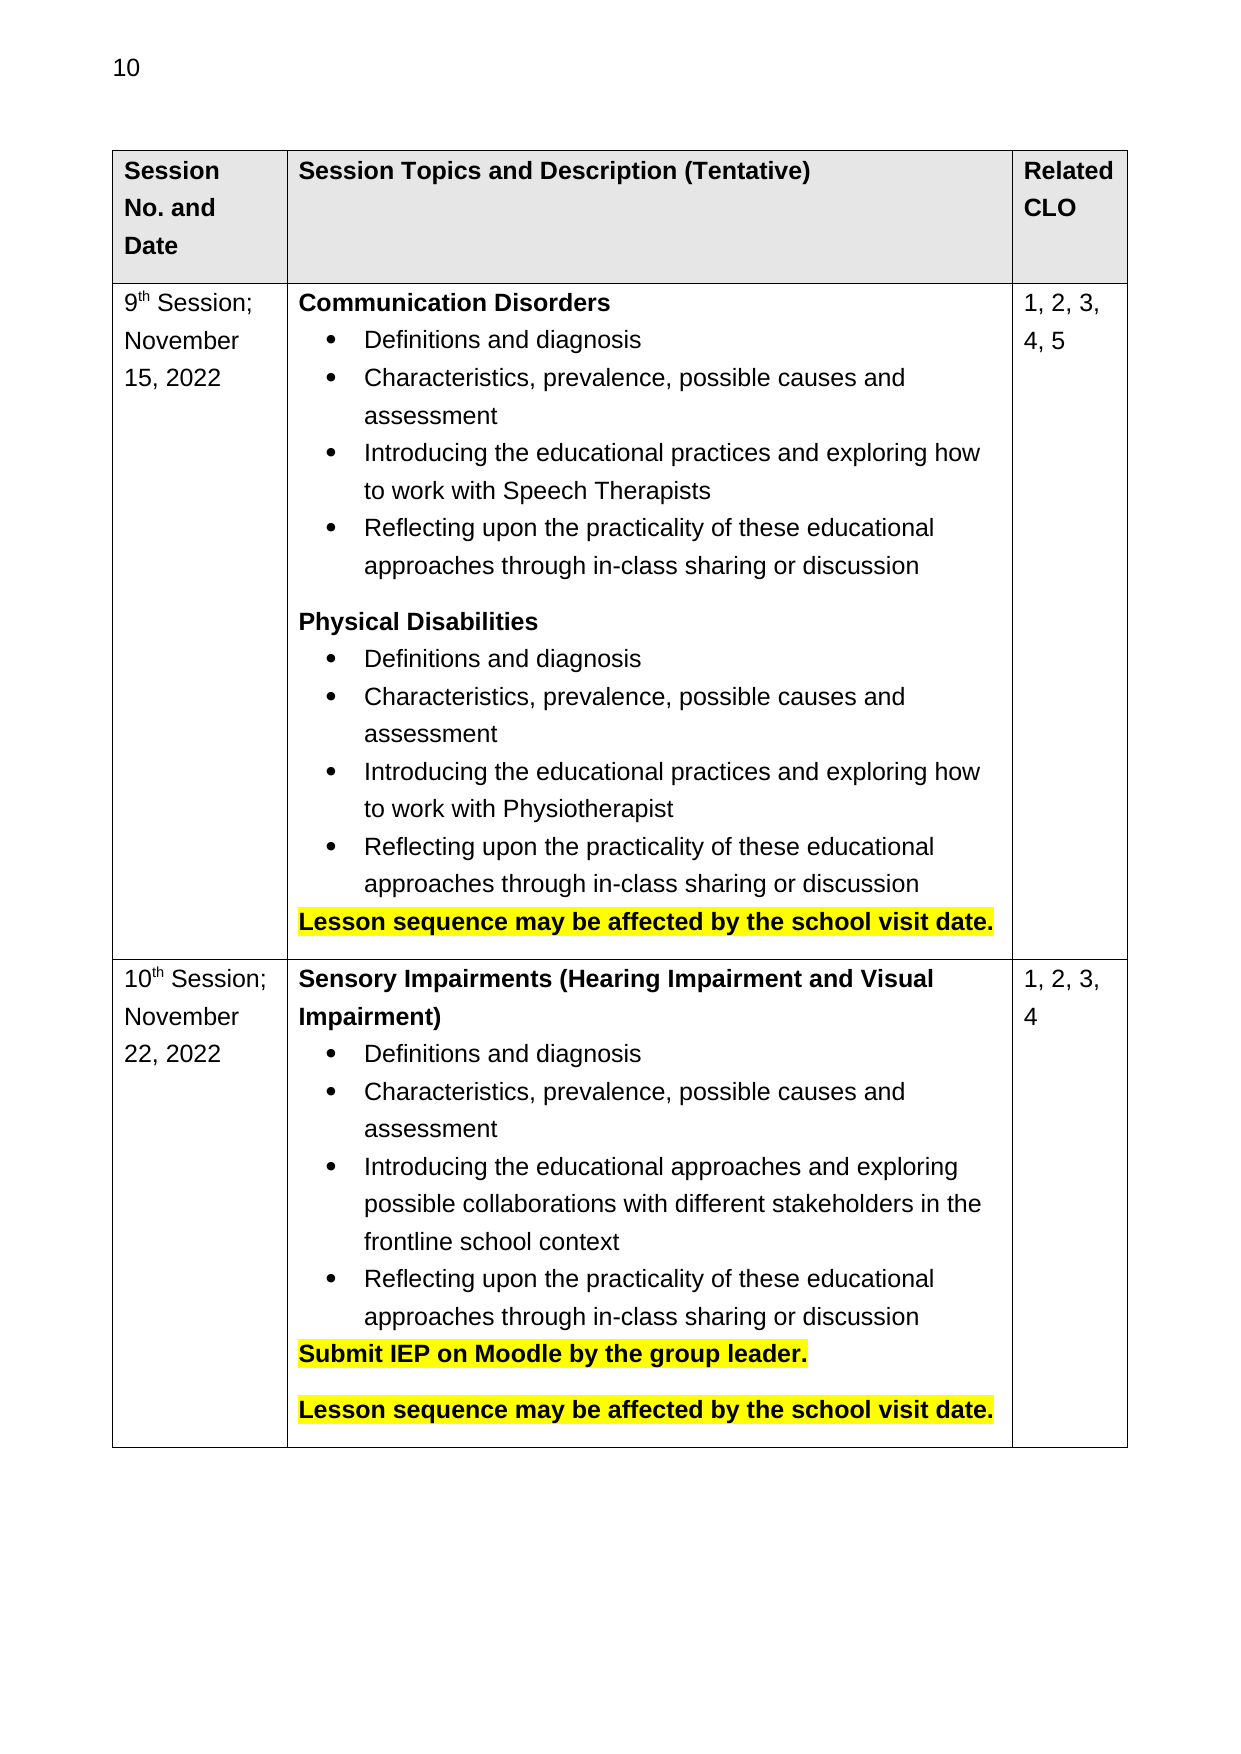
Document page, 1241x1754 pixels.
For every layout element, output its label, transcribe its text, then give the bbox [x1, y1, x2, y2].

table_cell Sensory Impairments (Hearing Impairment and Visual Impairment) Definitions and diagnosis Characteristics, prevalence, possible causes and assessment Introducing the educational approaches and exploring possible collaborations with different stakeholders in the frontline school context Reflecting upon the practicality of these educational approaches through in-class sharing or discussion Submit IEP on Moodle by the group leader. Lesson sequence may be affected by the school visit date. [288, 960, 1012, 1447]
table_cell 1, 2, 3, 4 [1013, 960, 1127, 1447]
table_cell 9th Session; November 15, 2022 [113, 284, 287, 959]
table_cell 1, 2, 3, 4, 5 [1013, 284, 1127, 959]
table_header Related CLO [1013, 151, 1127, 283]
table_cell Communication Disorders Definitions and diagnosis Characteristics, prevalence, possible causes and assessment Introducing the educational practices and exploring how to work with Speech Therapists Reflecting upon the practicality of these educational approaches through in-class sharing or discussion Physical Disabilities Definitions and diagnosis Characteristics, prevalence, possible causes and assessment Introducing the educational practices and exploring how to work with Physiotherapist Reflecting upon the practicality of these educational approaches through in-class sharing or discussion Lesson sequence may be affected by the school visit date. [288, 284, 1012, 959]
table_header Session No. and Date [113, 151, 287, 283]
table_cell 10th Session; November 22, 2022 [113, 960, 287, 1447]
table_header Session Topics and Description (Tentative) [288, 151, 1012, 283]
